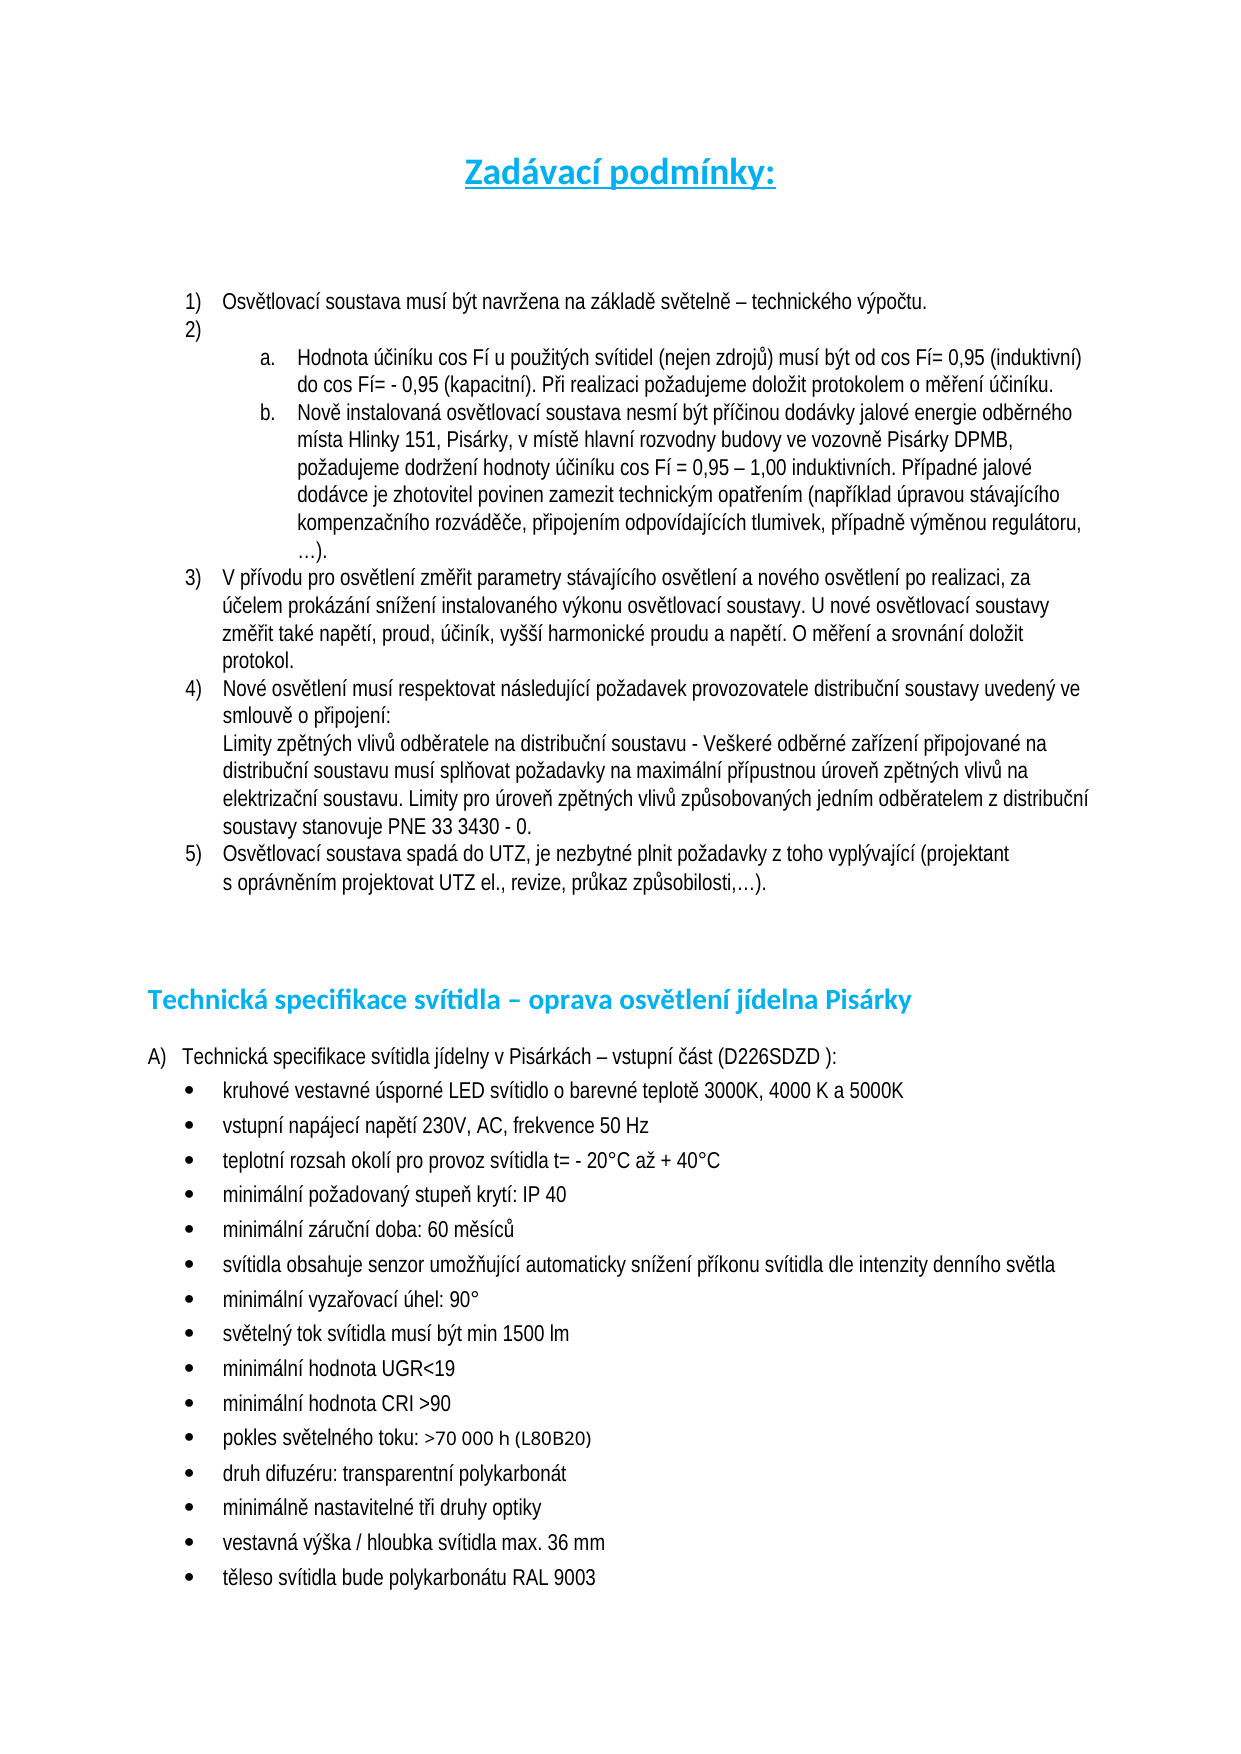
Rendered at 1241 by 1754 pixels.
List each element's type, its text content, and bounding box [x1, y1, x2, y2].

list těleso svítidla bude polykarbonátu RAL 9003 [185, 1563, 1093, 1590]
list svítidla obsahuje senzor umožňující automaticky snížení příkonu svítidla dle intenzity denního světla [185, 1251, 1093, 1277]
list vestavná výška / hloubka svítidla max. 36 mm [185, 1529, 1093, 1555]
list Nově instalovaná osvětlovací soustava nesmí být příčinou dodávky jalové energie odběrného místa Hlinky 151, Pisárky, v místě hlavní rozvodny budovy ve vozovně Pisárky DPMB, požadujeme dodržení hodnoty účiníku cos Fí = 0,95 – 1,00 induktivních. Případné jalové dodávce je zhotovitel povinen zamezit technickým opatřením (například úpravou stávajícího kompenzačního rozváděče, připojením odpovídajících tlumivek, případně výměnou regulátoru,…). [260, 399, 1093, 563]
list V přívodu pro osvětlení změřit parametry stávajícího osvětlení a nového osvětlení po realizaci, za účelem prokázání snížení instalovaného výkonu osvětlovací soustavy. U nové osvětlovací soustavy změřit také napětí, proud, účiník, vyšší harmonické proudu a napětí. O měření a srovnání doložit protokol. [185, 564, 1093, 673]
list Hodnota účiníku cos Fí u použitých svítidel (nejen zdrojů) musí být od cos Fí= 0,95 (induktivní) do cos Fí= - 0,95 (kapacitní). Při realizaci požadujeme doložit protokolem o měření účiníku. [260, 343, 1093, 397]
list minimální hodnota CRI >90 [185, 1389, 1093, 1416]
list Osvětlovací soustava spadá do UTZ, je nezbytné plnit požadavky z toho vyplývající (projektant s oprávněním projektovat UTZ el., revize, průkaz způsobilosti,…). [185, 840, 1093, 895]
list minimální požadovaný stupeň krytí: IP 40 [185, 1181, 1093, 1208]
list teplotní rozsah okolí pro provoz svítidla t= - 20°C až + 40°C [185, 1147, 1093, 1173]
list Osvětlovací soustava musí být navržena na základě světelně – technického výpočtu. [185, 288, 1093, 314]
text A) Technická specifikace svítidla jídelny v Pisárkách – vstupní část (D226SDZD ): [148, 1043, 1093, 1069]
list světelný tok svítidla musí být min 1500 lm [185, 1320, 1093, 1347]
list kruhové vestavné úsporné LED svítidlo o barevné teplotě 3000K, 4000 K a 5000K [185, 1077, 1093, 1104]
text Zadávací podmínky: [148, 148, 1093, 193]
text Technická specifikace svítidla – oprava osvětlení jídelna Pisárky [148, 981, 1093, 1017]
list pokles světelného toku: >70 000 h (L80B20) [185, 1424, 1093, 1451]
list minimální záruční doba: 60 měsíců [185, 1216, 1093, 1242]
list minimální vyzařovací úhel: 90° [185, 1286, 1093, 1312]
list minimálně nastavitelné tři druhy optiky [185, 1494, 1093, 1521]
list Nové osvětlení musí respektovat následující požadavek provozovatele distribuční soustavy uvedený ve smlouvě o připojení: Limity zpětných vlivů odběratele na distribuční soustavu - Veškeré odběrné zařízení připojované na distribuční soustavu musí splňovat požadavky na maximální přípustnou úroveň zpětných vlivů na elektrizační soustavu. Limity pro úroveň zpětných vlivů způsobovaných jedním odběratelem z distribuční soustavy stanovuje PNE 33 3430 - 0. [185, 675, 1093, 839]
list minimální hodnota UGR<19 [185, 1355, 1093, 1381]
list vstupní napájecí napětí 230V, AC, frekvence 50 Hz [185, 1112, 1093, 1138]
list druh difuzéru: transparentní polykarbonát [185, 1459, 1093, 1486]
